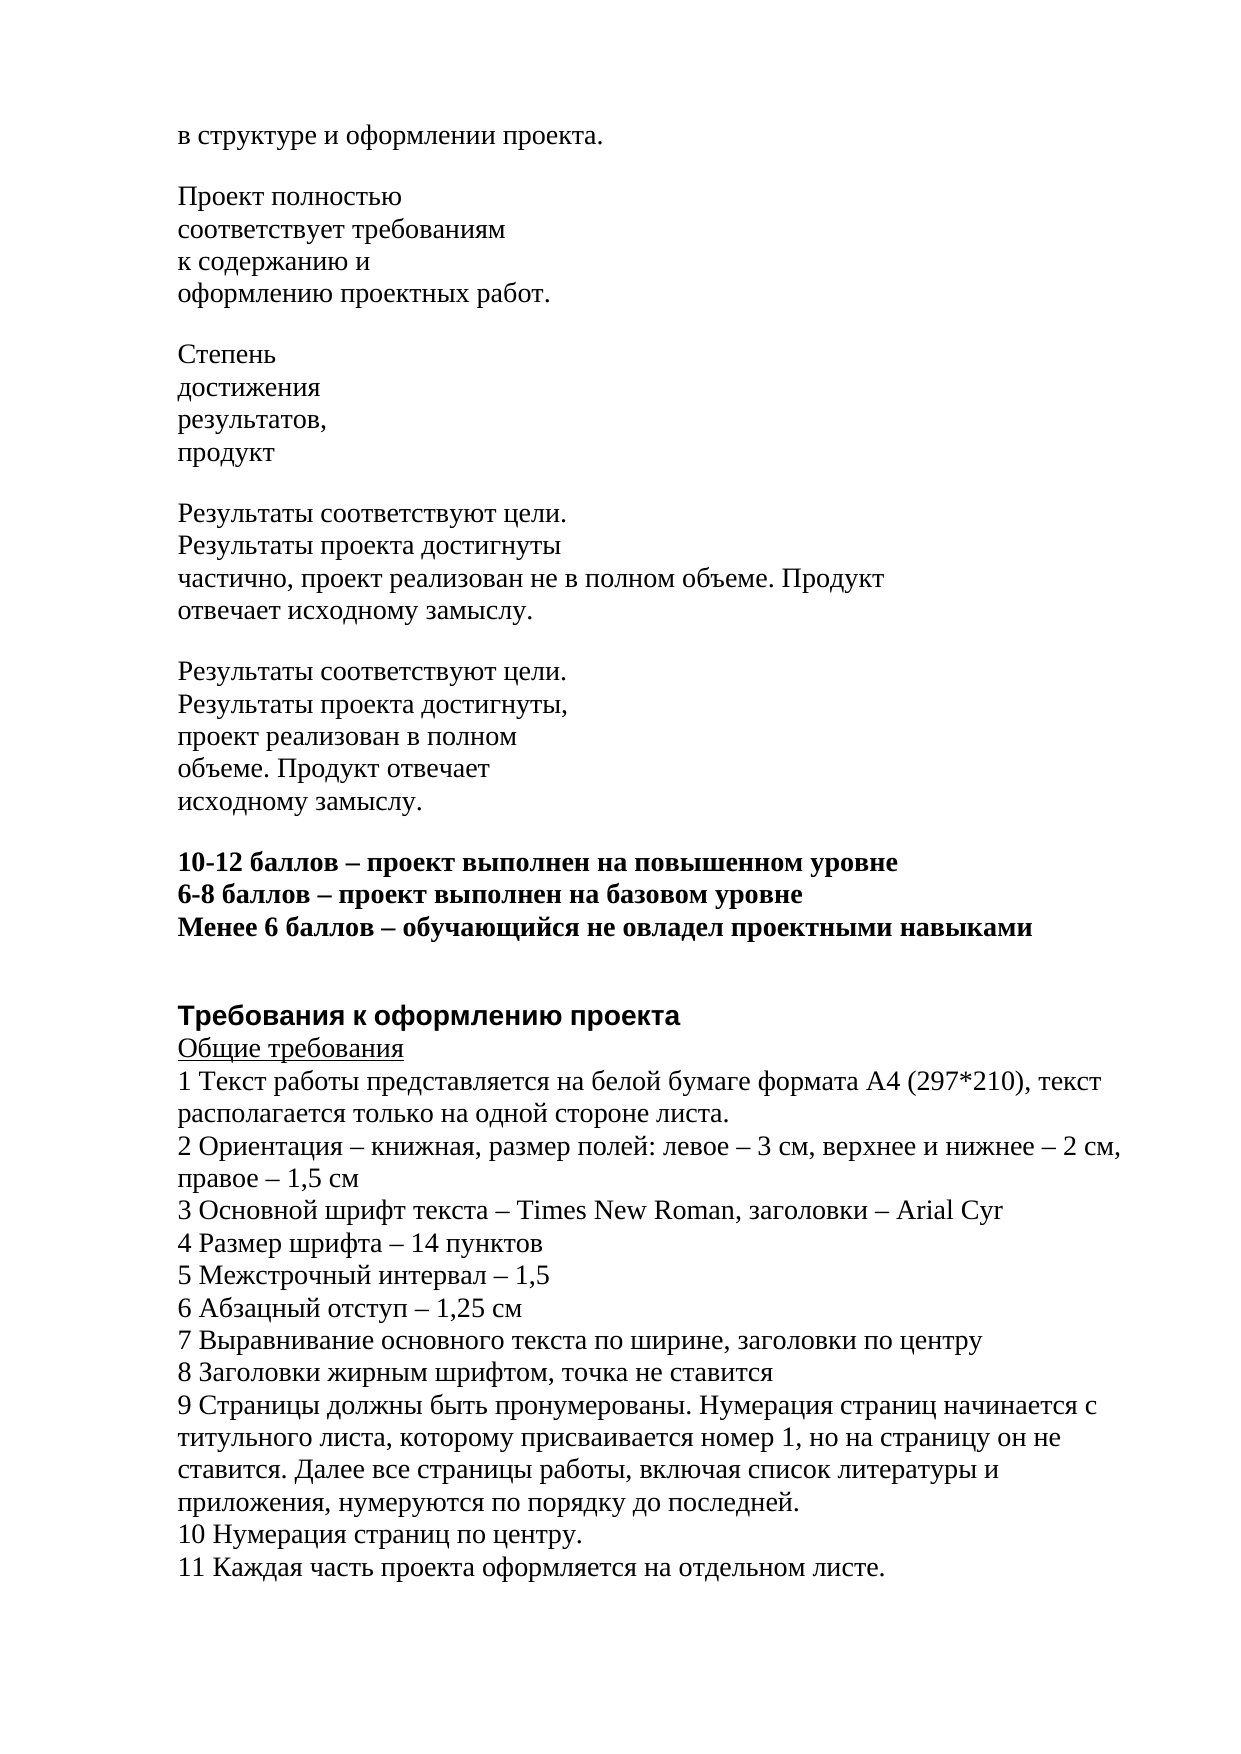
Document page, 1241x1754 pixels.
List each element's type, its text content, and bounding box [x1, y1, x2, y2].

text 9 Страницы должны быть пронумерованы. Нумерация страниц начинается с [177, 1388, 1152, 1420]
text соответствует требованиям [177, 212, 1152, 244]
text частично, проект реализован не в полном объеме. Продукт [177, 561, 1152, 593]
text Степень [177, 338, 1152, 370]
text 7 Выравнивание основного текста по ширине, заголовки по центру [177, 1323, 1152, 1355]
text 8 Заголовки жирным шрифтом, точка не ставится [177, 1355, 1152, 1388]
text к содержанию и [177, 244, 1152, 276]
text Результаты соответствуют цели. [177, 496, 1152, 528]
text располагается только на одной стороне листа. [177, 1096, 1152, 1129]
text исходному замыслу. [177, 784, 1152, 816]
text 10-12 баллов – проект выполнен на повышенном уровне [177, 845, 1152, 877]
text Результаты проекта достигнуты [177, 528, 1152, 561]
text оформлению проектных работ. [177, 276, 1152, 309]
text Результаты соответствуют цели. [177, 654, 1152, 687]
text титульного листа, которому присваивается номер 1, но на страницу он не ставится. Далее все страницы работы, включая список литературы и [177, 1420, 1152, 1485]
text приложения, нумеруются по порядку до последней. [177, 1485, 1152, 1517]
text объеме. Продукт отвечает [177, 751, 1152, 784]
text Проект полностью [177, 179, 1152, 212]
text Требования к оформлению проекта [177, 999, 1152, 1031]
text результатов, [177, 402, 1152, 435]
text проект реализован в полном [177, 719, 1152, 751]
text 4 Размер шрифта – 14 пунктов [177, 1226, 1152, 1258]
text отвечает исходному замыслу. [177, 593, 1152, 626]
text 6-8 баллов – проект выполнен на базовом уровне [177, 877, 1152, 910]
text 5 Межстрочный интервал – 1,5 [177, 1258, 1152, 1291]
text 6 Абзацный отступ – 1,25 см [177, 1291, 1152, 1323]
text 1 Текст работы представляется на белой бумаге формата А4 (297*210), текст [177, 1064, 1152, 1096]
text 2 Ориентация – книжная, размер полей: левое – 3 см, верхнее и нижнее – 2 см, правое – 1,5 см [177, 1129, 1152, 1193]
text достижения [177, 370, 1152, 402]
text Общие требования [177, 1031, 1152, 1064]
text в структуре и оформлении проекта. [177, 118, 1152, 151]
text 3 Основной шрифт текста – Тimes New Roman, заголовки – Arial Cyr [177, 1193, 1152, 1226]
text 11 Каждая часть проекта оформляется на отдельном листе. [177, 1550, 1152, 1582]
text продукт [177, 435, 1152, 467]
text 10 Нумерация страниц по центру. [177, 1517, 1152, 1550]
text Менее 6 баллов – обучающийся не овладел проектными навыками [177, 910, 1152, 942]
text Результаты проекта достигнуты, [177, 687, 1152, 719]
